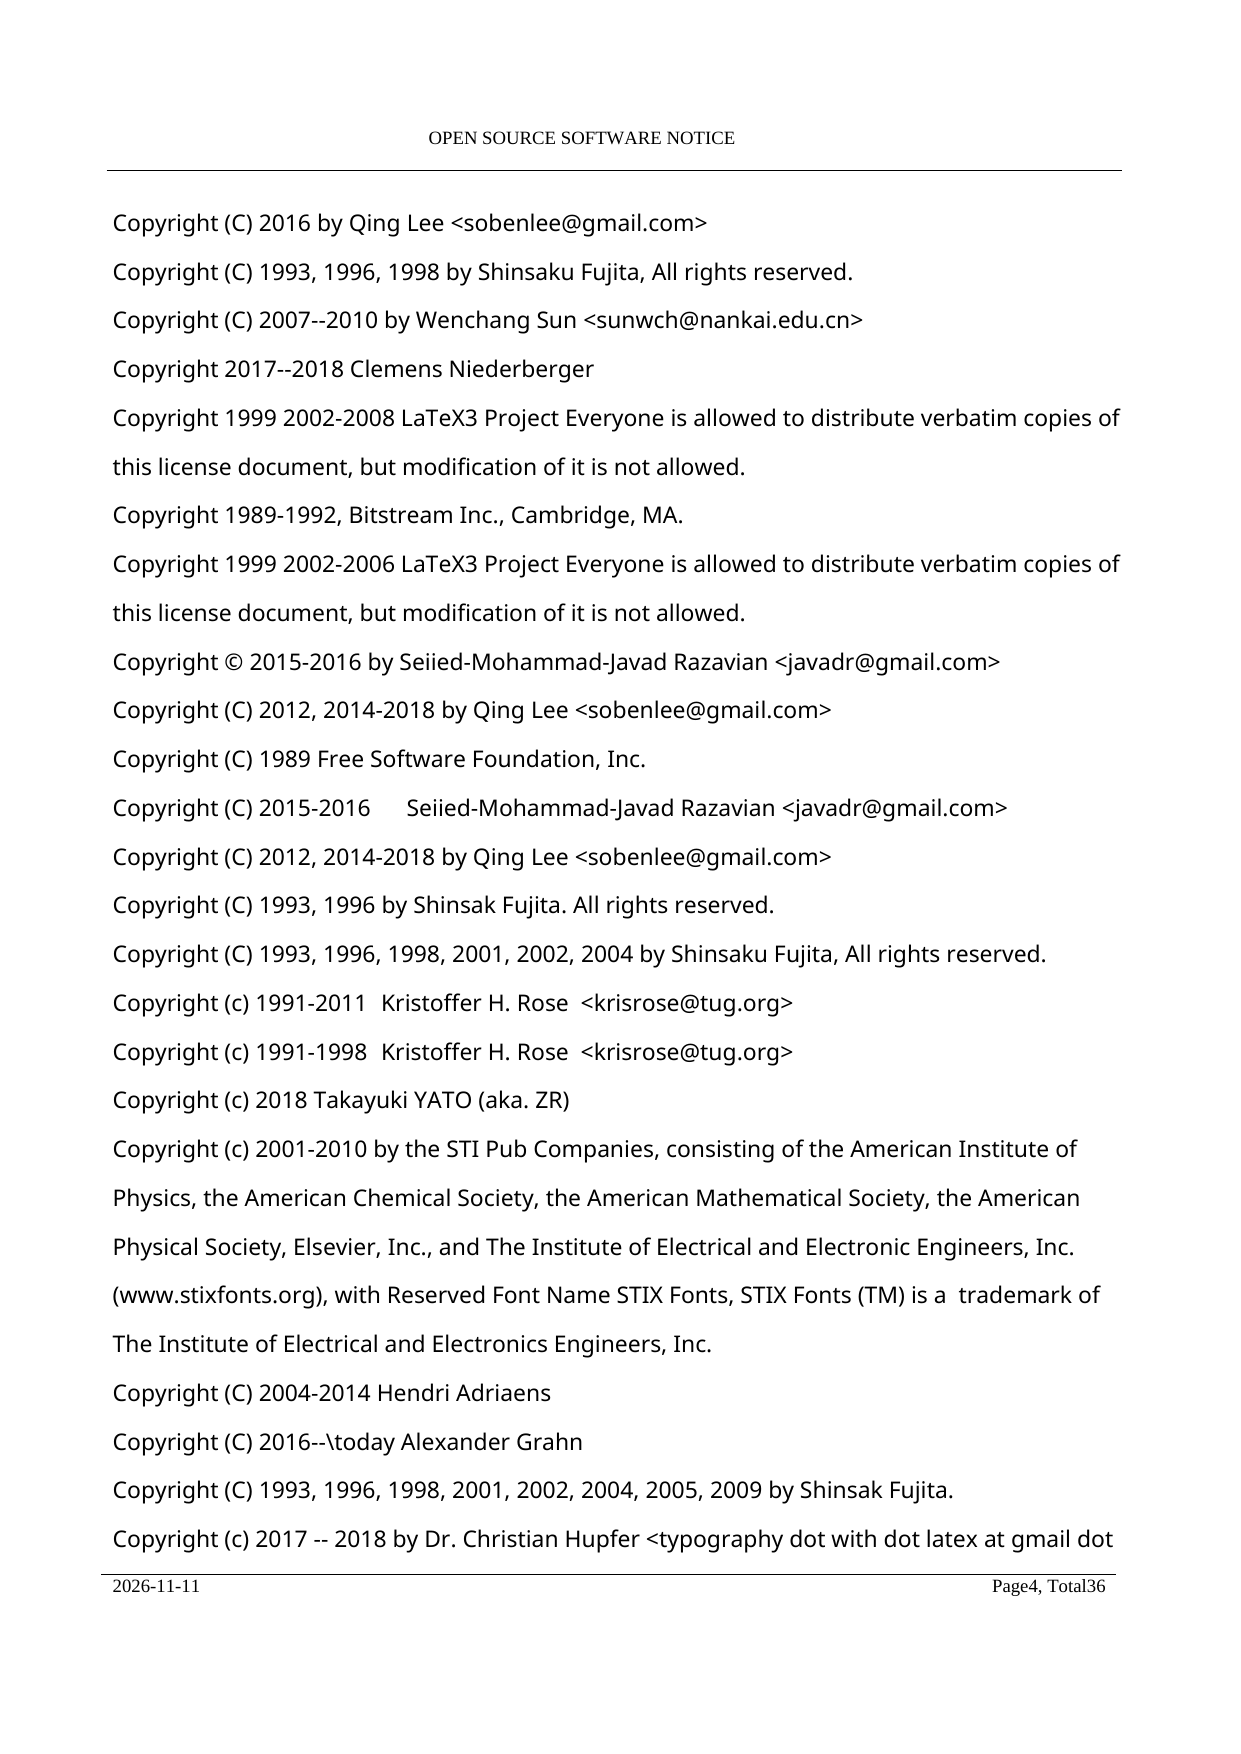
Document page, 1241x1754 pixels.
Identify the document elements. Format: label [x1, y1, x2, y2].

text [112, 206, 1128, 1555]
